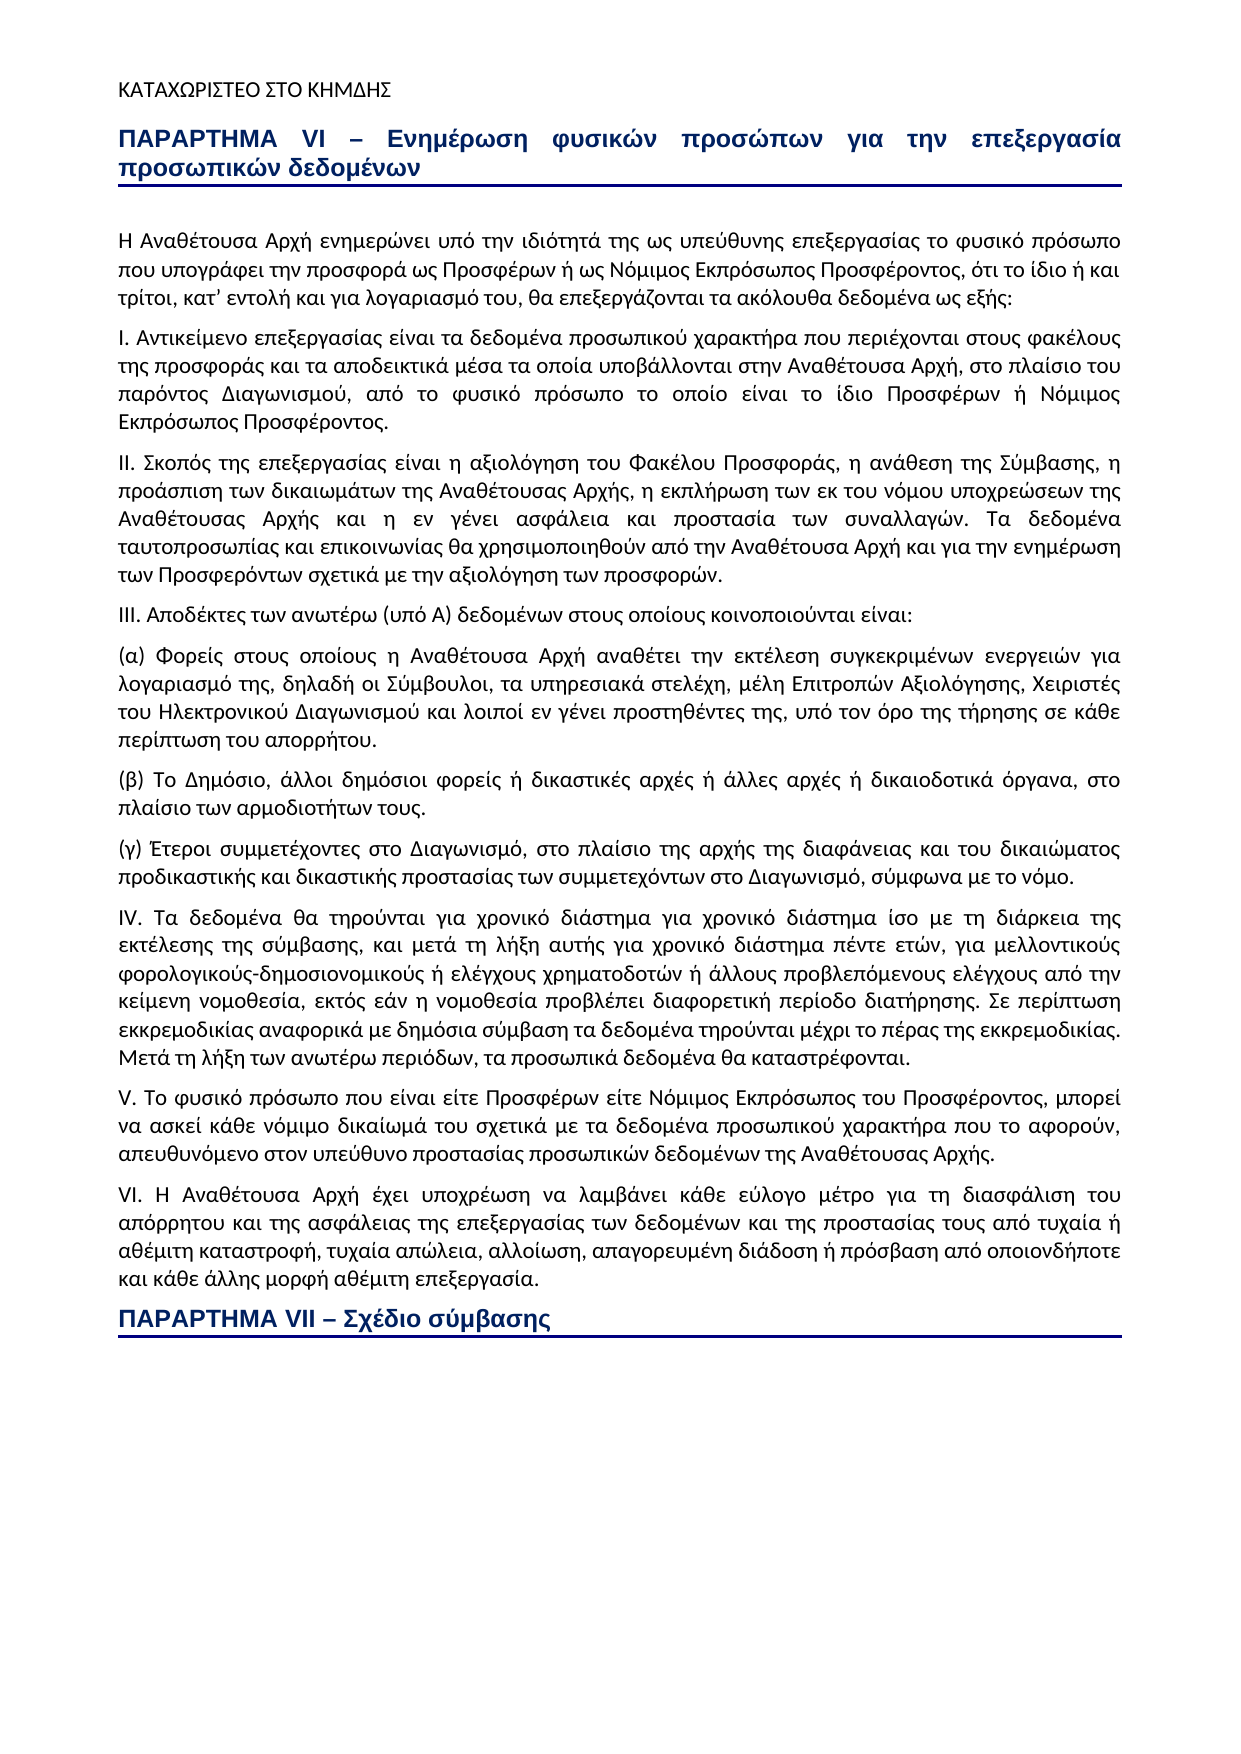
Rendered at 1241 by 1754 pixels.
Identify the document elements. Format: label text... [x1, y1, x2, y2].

text IV. Τα δεδομένα θα τηρούνται για χρονικό διάστημα για χρονικό διάστημα ίσο με τη διάρκεια της εκτέλεσης της σύμβασης, και μετά τη λήξη αυτής για χρονικό διάστημα πέντε ετών, για μελλοντικούς φορολογικούς-δημοσιονομικούς ή ελέγχους χρηματοδοτών ή άλλους προβλεπόμενους ελέγχους από την κείμενη νομοθεσία, εκτός εάν η νομοθεσία προβλέπει διαφορετική περίοδο διατήρησης. Σε περίπτωση εκκρεμοδικίας αναφορικά με δημόσια σύμβαση τα δεδομένα τηρούνται μέχρι το πέρας της εκκρεμοδικίας. Μετά τη λήξη των ανωτέρω περιόδων, τα προσωπικά δεδομένα θα καταστρέφονται. [118, 903, 1122, 1071]
text (γ) Έτεροι συμμετέχοντες στο Διαγωνισμό, στο πλαίσιο της αρχής της διαφάνειας και του δικαιώματος προδικαστικής και δικαστικής προστασίας των συμμετεχόντων στο Διαγωνισμό, σύμφωνα με το νόμο. [118, 834, 1122, 890]
text ΙΙΙ. Αποδέκτες των ανωτέρω (υπό Α) δεδομένων στους οποίους κοινοποιούνται είναι: [118, 600, 1122, 628]
text Ι. Αντικείμενο επεξεργασίας είναι τα δεδομένα προσωπικού χαρακτήρα που περιέχονται στους φακέλους της προσφοράς και τα αποδεικτικά μέσα τα οποία υποβάλλονται στην Αναθέτουσα Αρχή, στο πλαίσιο του παρόντος Διαγωνισμού, από το φυσικό πρόσωπο το οποίο είναι το ίδιο Προσφέρων ή Νόμιμος Εκπρόσωπος Προσφέροντος. [118, 323, 1122, 435]
text (β) Το Δημόσιο, άλλοι δημόσιοι φορείς ή δικαστικές αρχές ή άλλες αρχές ή δικαιοδοτικά όργανα, στο πλαίσιο των αρμοδιοτήτων τους. [118, 766, 1122, 822]
text Η Αναθέτουσα Αρχή ενημερώνει υπό την ιδιότητά της ως υπεύθυνης επεξεργασίας το φυσικό πρόσωπο που υπογράφει την προσφορά ως Προσφέρων ή ως Νόμιμος Εκπρόσωπος Προσφέροντος, ότι το ίδιο ή και τρίτοι, κατ’ εντολή και για λογαριασμό του, θα επεξεργάζονται τα ακόλουθα δεδομένα ως εξής: [118, 227, 1122, 311]
subtitle ΠΑΡΑΡΤΗΜΑ VI – Ενημέρωση φυσικών προσώπων για την επεξεργασία προσωπικών δεδομένων [118, 124, 1122, 184]
text ΙΙ. Σκοπός της επεξεργασίας είναι η αξιολόγηση του Φακέλου Προσφοράς, η ανάθεση της Σύμβασης, η προάσπιση των δικαιωμάτων της Αναθέτουσας Αρχής, η εκπλήρωση των εκ του νόμου υποχρεώσεων της Αναθέτουσας Αρχής και η εν γένει ασφάλεια και προστασία των συναλλαγών. Τα δεδομένα ταυτοπροσωπίας και επικοινωνίας θα χρησιμοποιηθούν από την Αναθέτουσα Αρχή και για την ενημέρωση των Προσφερόντων σχετικά με την αξιολόγηση των προσφορών. [118, 448, 1122, 588]
subtitle ΠΑΡΑΡΤΗΜΑ VII – Σχέδιο σύμβασης [118, 1304, 1122, 1335]
text (α) Φορείς στους οποίους η Αναθέτουσα Αρχή αναθέτει την εκτέλεση συγκεκριμένων ενεργειών για λογαριασμό της, δηλαδή οι Σύμβουλοι, τα υπηρεσιακά στελέχη, μέλη Επιτροπών Αξιολόγησης, Χειριστές του Ηλεκτρονικού Διαγωνισμού και λοιποί εν γένει προστηθέντες της, υπό τον όρο της τήρησης σε κάθε περίπτωση του απορρήτου. [118, 641, 1122, 753]
text VI. H Αναθέτουσα Αρχή έχει υποχρέωση να λαμβάνει κάθε εύλογο μέτρο για τη διασφάλιση του απόρρητου και της ασφάλειας της επεξεργασίας των δεδομένων και της προστασίας τους από τυχαία ή αθέμιτη καταστροφή, τυχαία απώλεια, αλλοίωση, απαγορευμένη διάδοση ή πρόσβαση από οποιονδήποτε και κάθε άλλης μορφή αθέμιτη επεξεργασία. [118, 1180, 1122, 1292]
text V. Το φυσικό πρόσωπο που είναι είτε Προσφέρων είτε Νόμιμος Εκπρόσωπος του Προσφέροντος, μπορεί να ασκεί κάθε νόμιμο δικαίωμά του σχετικά με τα δεδομένα προσωπικού χαρακτήρα που το αφορούν, απευθυνόμενο στον υπεύθυνο προστασίας προσωπικών δεδομένων της Αναθέτουσας Αρχής. [118, 1083, 1122, 1167]
